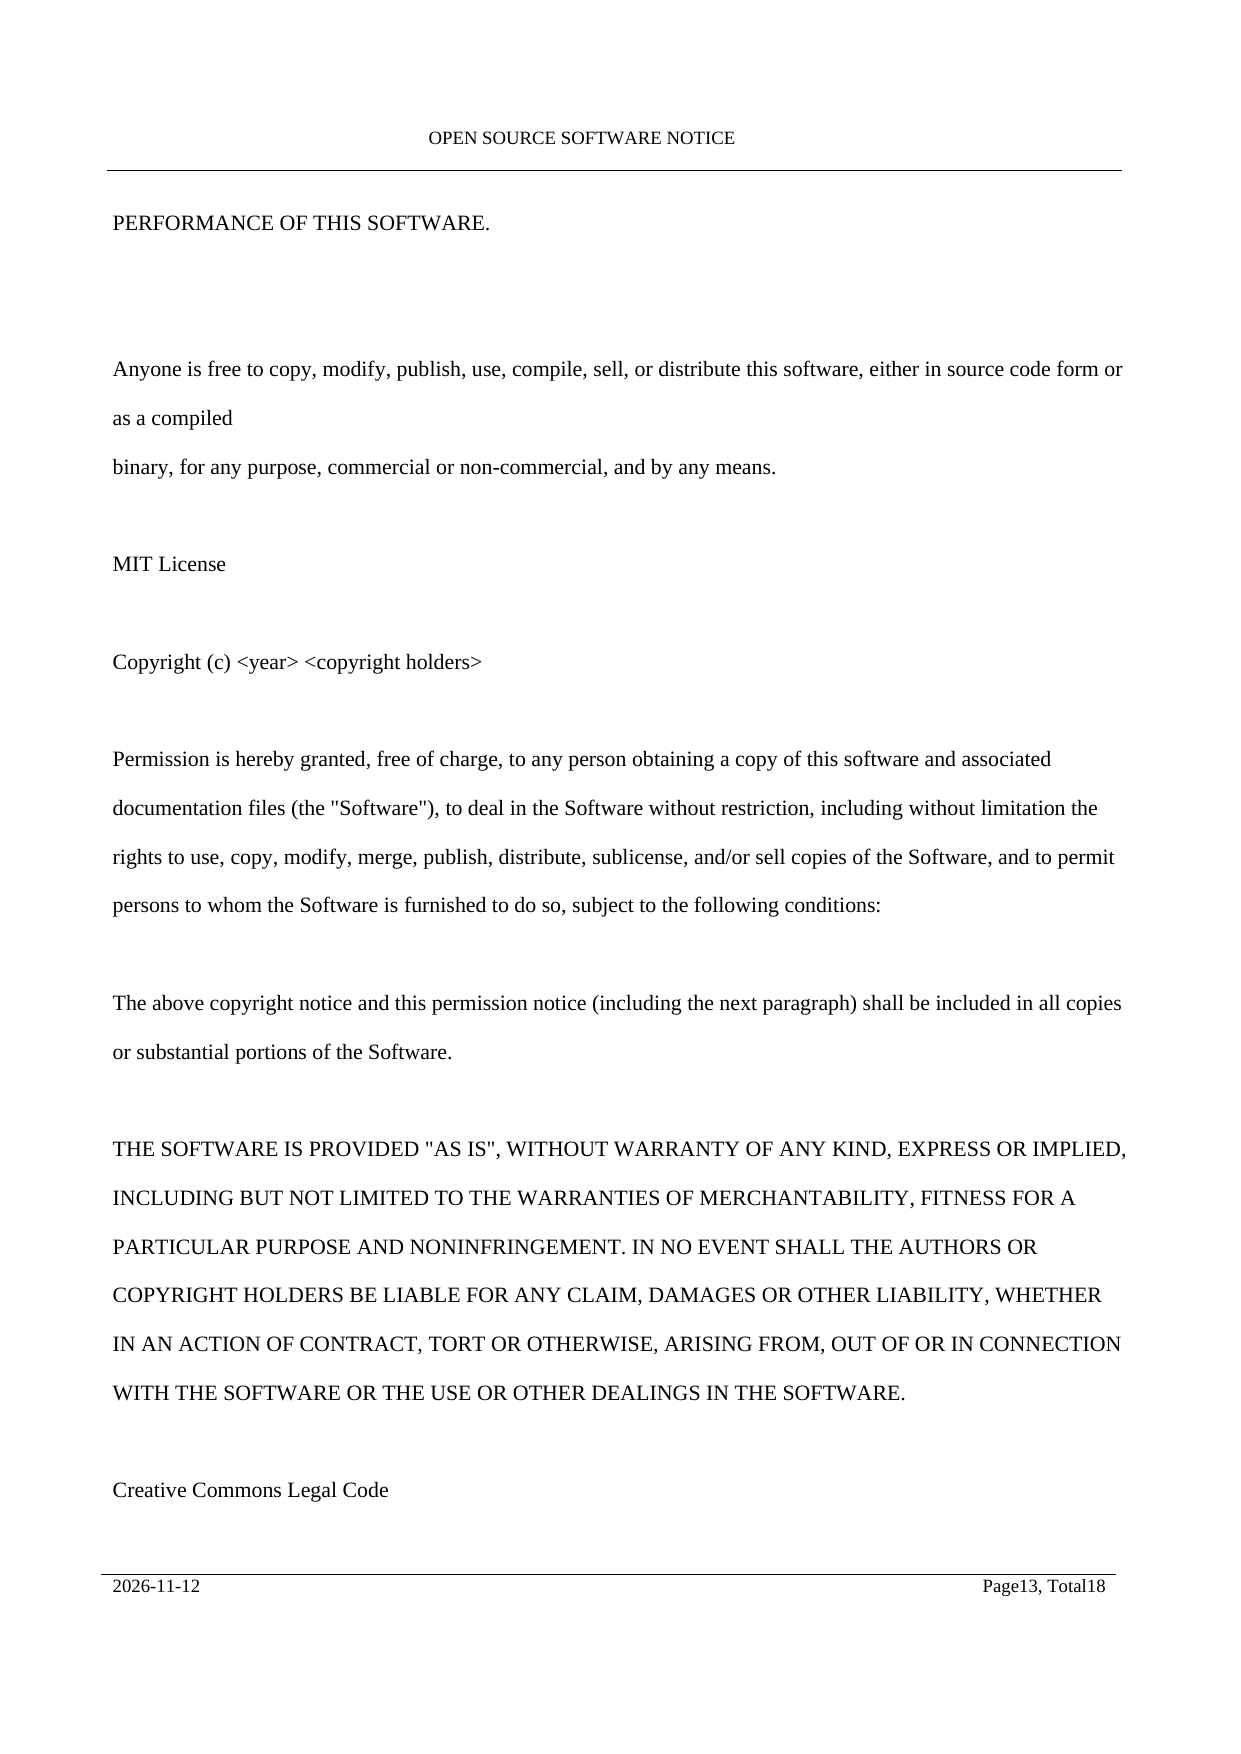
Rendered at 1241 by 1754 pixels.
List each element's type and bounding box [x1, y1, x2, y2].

text [112, 206, 1128, 1506]
